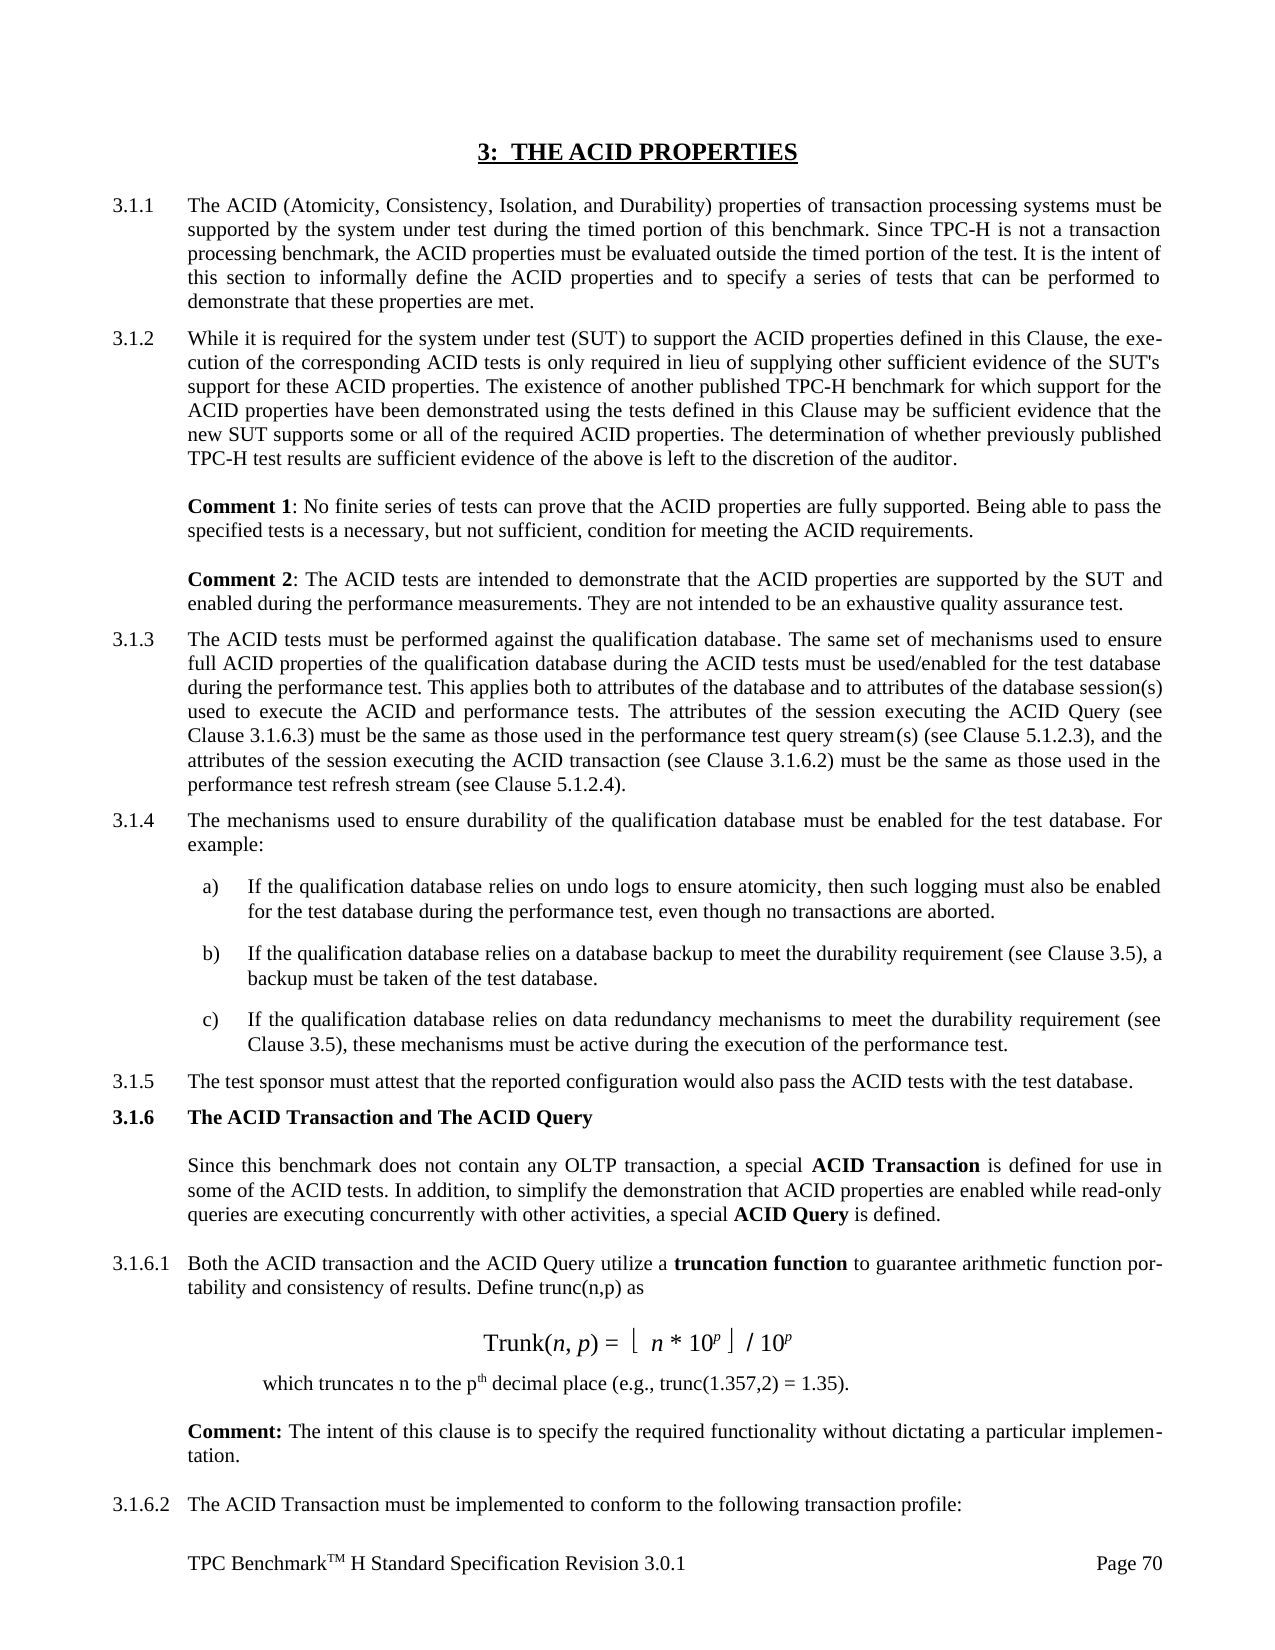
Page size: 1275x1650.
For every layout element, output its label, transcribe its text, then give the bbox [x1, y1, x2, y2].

text which truncates n to the pth decimal place (e.g., trunc(1.357,2) = 1.35). [262, 1371, 1162, 1395]
text a) If the qualification database relies on undo logs to ensure atomicity, then such logging must also be enabled for the test database during the performance test, even though no transactions are aborted. [202, 873, 1162, 923]
subtitle The ACID Properties [112, 137, 1162, 166]
subtitle The mechanisms used to ensure durability of the qualification database must be enabled for the test database. For example: [112, 808, 1162, 856]
list c) If the qualification database relies on data redundancy mechanisms to meet the durability requirement (see Clause 3.5), these mechanisms must be active during the execution of the performance test. [202, 1006, 1162, 1056]
text Comment: The intent of this clause is to specify the required functionality without dictating a particular implementation. [187, 1419, 1162, 1467]
subtitle While it is required for the system under test (SUT) to support the ACID properties defined in this Clause, the execution of the corresponding ACID tests is only required in lieu of supplying other sufficient evidence of the SUT's support for these ACID properties. The existence of another published TPC-H benchmark for which support for the ACID properties have been demonstrated using the tests defined in this Clause may be sufficient evidence that the new SUT supports some or all of the required ACID properties. The determination of whether previously published TPC-H test results are sufficient evidence of the above is left to the discretion of the auditor. [112, 326, 1162, 470]
subtitle Both the ACID transaction and the ACID Query utilize a truncation function to guarantee arithmetic function portability and consistency of results. Define trunc(n,p) as [112, 1251, 1162, 1299]
subtitle The ACID Transaction must be implemented to conform to the following transaction profile:78 [112, 1492, 1162, 1516]
subtitle The test sponsor must attest that the reported configuration would also pass the ACID tests with the test database. 77 [112, 1069, 1162, 1093]
text Comment 2: The ACID tests are intended to demonstrate that the ACID properties are supported by the SUT and enabled during the performance measurements. They are not intended to be an exhaustive quality assurance test. [187, 567, 1162, 615]
list b) If the qualification database relies on a database backup to meet the durability requirement (see Clause 3.5), a backup must be taken of the test database. [202, 939, 1162, 989]
text Trunk(n, p) = n * 10p  10p [112, 1328, 1162, 1357]
subtitle The ACID Transaction and The ACID Query [112, 1105, 1162, 1129]
text Since this benchmark does not contain any OLTP transaction, a special ACID Transaction is defined for use in some of the ACID tests. In addition, to simplify the demonstration that ACID properties are enabled while read-only queries are executing concurrently with other activities, a special ACID Query is defined. [187, 1153, 1162, 1226]
subtitle The ACID (Atomicity, Consistency, Isolation, and Durability) properties of transaction processing systems must be supported by the system under test during the timed portion of this benchmark. Since TPC-H is not a transaction processing benchmark, the ACID properties must be evaluated outside the timed portion of the test. It is the intent of this section to informally define the ACID properties and to specify a series of tests that can be performed to demonstrate that these properties are met. [112, 193, 1162, 313]
subtitle The ACID tests must be performed against the qualification database. The same set of mechanisms used to ensure full ACID properties of the qualification database during the ACID tests must be used/enabled for the test database during the performance test. This applies both to attributes of the database and to attributes of the database session(s) used to execute the ACID and performance tests. The attributes of the session executing the ACID Query (see Clause 3.1.6.3) must be the same as those used in the performance test query stream(s) (see Clause 5.1.2.3), and the attributes of the session executing the ACID transaction (see Clause 3.1.6.2) must be the same as those used in the performance test refresh stream (see Clause 5.1.2.4). [112, 627, 1162, 796]
text Comment 1: No finite series of tests can prove that the ACID properties are fully supported. Being able to pass the specified tests is a necessary, but not sufficient, condition for meeting the ACID requirements. [187, 494, 1162, 542]
